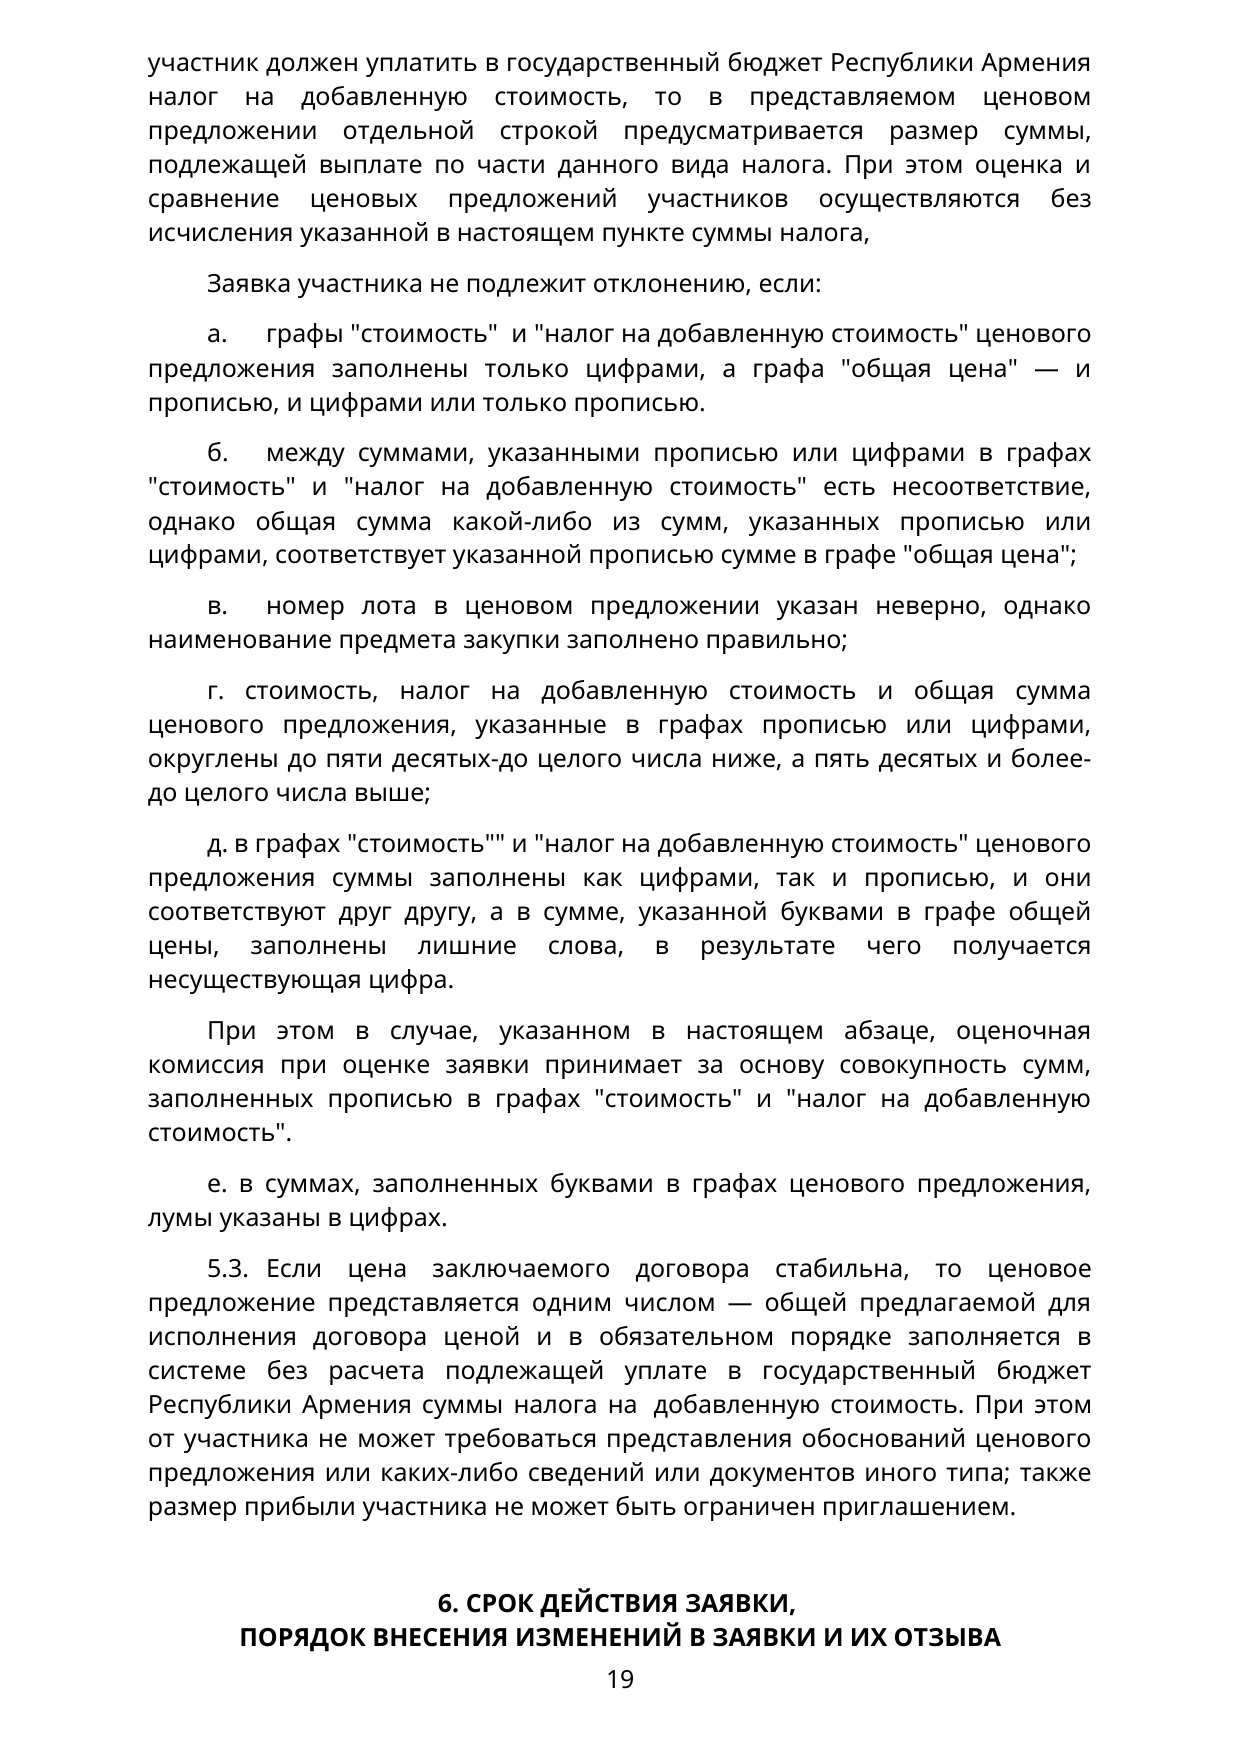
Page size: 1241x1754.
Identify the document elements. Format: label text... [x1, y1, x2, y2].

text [148, 44, 1092, 249]
text в. номер лота в ценовом предложении указан неверно, однако наименование предмета закупки заполнено правильно; [148, 588, 1092, 656]
text б. между суммами, указанными прописью или цифрами в графах "стоимость" и "налог на добавленную стоимость" есть несоответствие, однако общая сумма какой-либо из сумм, указанных прописью или цифрами, соответствует указанной прописью сумме в графе "общая цена"; [148, 435, 1092, 571]
text Заявка участника не подлежит отклонению, если: [148, 265, 1092, 299]
text При этом в случае, указанном в настоящем абзаце, оценочная комиссия при оценке заявки принимает за основу совокупность сумм, заполненных прописью в графах "стоимость" и "налог на добавленную стоимость". [148, 1013, 1092, 1149]
text д. в графах "стоимость"" и "налог на добавленную стоимость" ценового предложения суммы заполнены как цифрами, так и прописью, и они соответствуют друг другу, а в сумме, указанной буквами в графе общей цены, заполнены лишние слова, в результате чего получается несуществующая цифра. [148, 826, 1092, 996]
text г. стоимость, налог на добавленную стоимость и общая сумма ценового предложения, указанные в графах прописью или цифрами, округлены до пяти десятых-до целого числа ниже, а пять десятых и более-до целого числа выше; [148, 673, 1092, 809]
text 5.3. Если цена заключаемого договора стабильна, то ценовое предложение представляется одним числом — общей предлагаемой для исполнения договора ценой и в обязательном порядке заполняется в системе без расчета подлежащей уплате в государственный бюджет Республики Армения суммы налога на добавленную стоимость. При этом от участника не может требоваться представления обоснований ценового предложения или каких-либо сведений или документов иного типа; также размер прибыли участника не может быть ограничен приглашением. [148, 1250, 1092, 1523]
text 6. СРОК ДЕЙСТВИЯ ЗАЯВКИ, ПОРЯДОК ВНЕСЕНИЯ ИЗМЕНЕНИЙ В ЗАЯВКИ И ИХ ОТЗЫВА [207, 1586, 1034, 1654]
text е. в суммах, заполненных буквами в графах ценового предложения, лумы указаны в цифрах. [148, 1166, 1092, 1234]
text а. графы "стоимость" и "налог на добавленную стоимость" ценового предложения заполнены только цифрами, а графа "общая цена" — и прописью, и цифрами или только прописью. [148, 316, 1092, 418]
